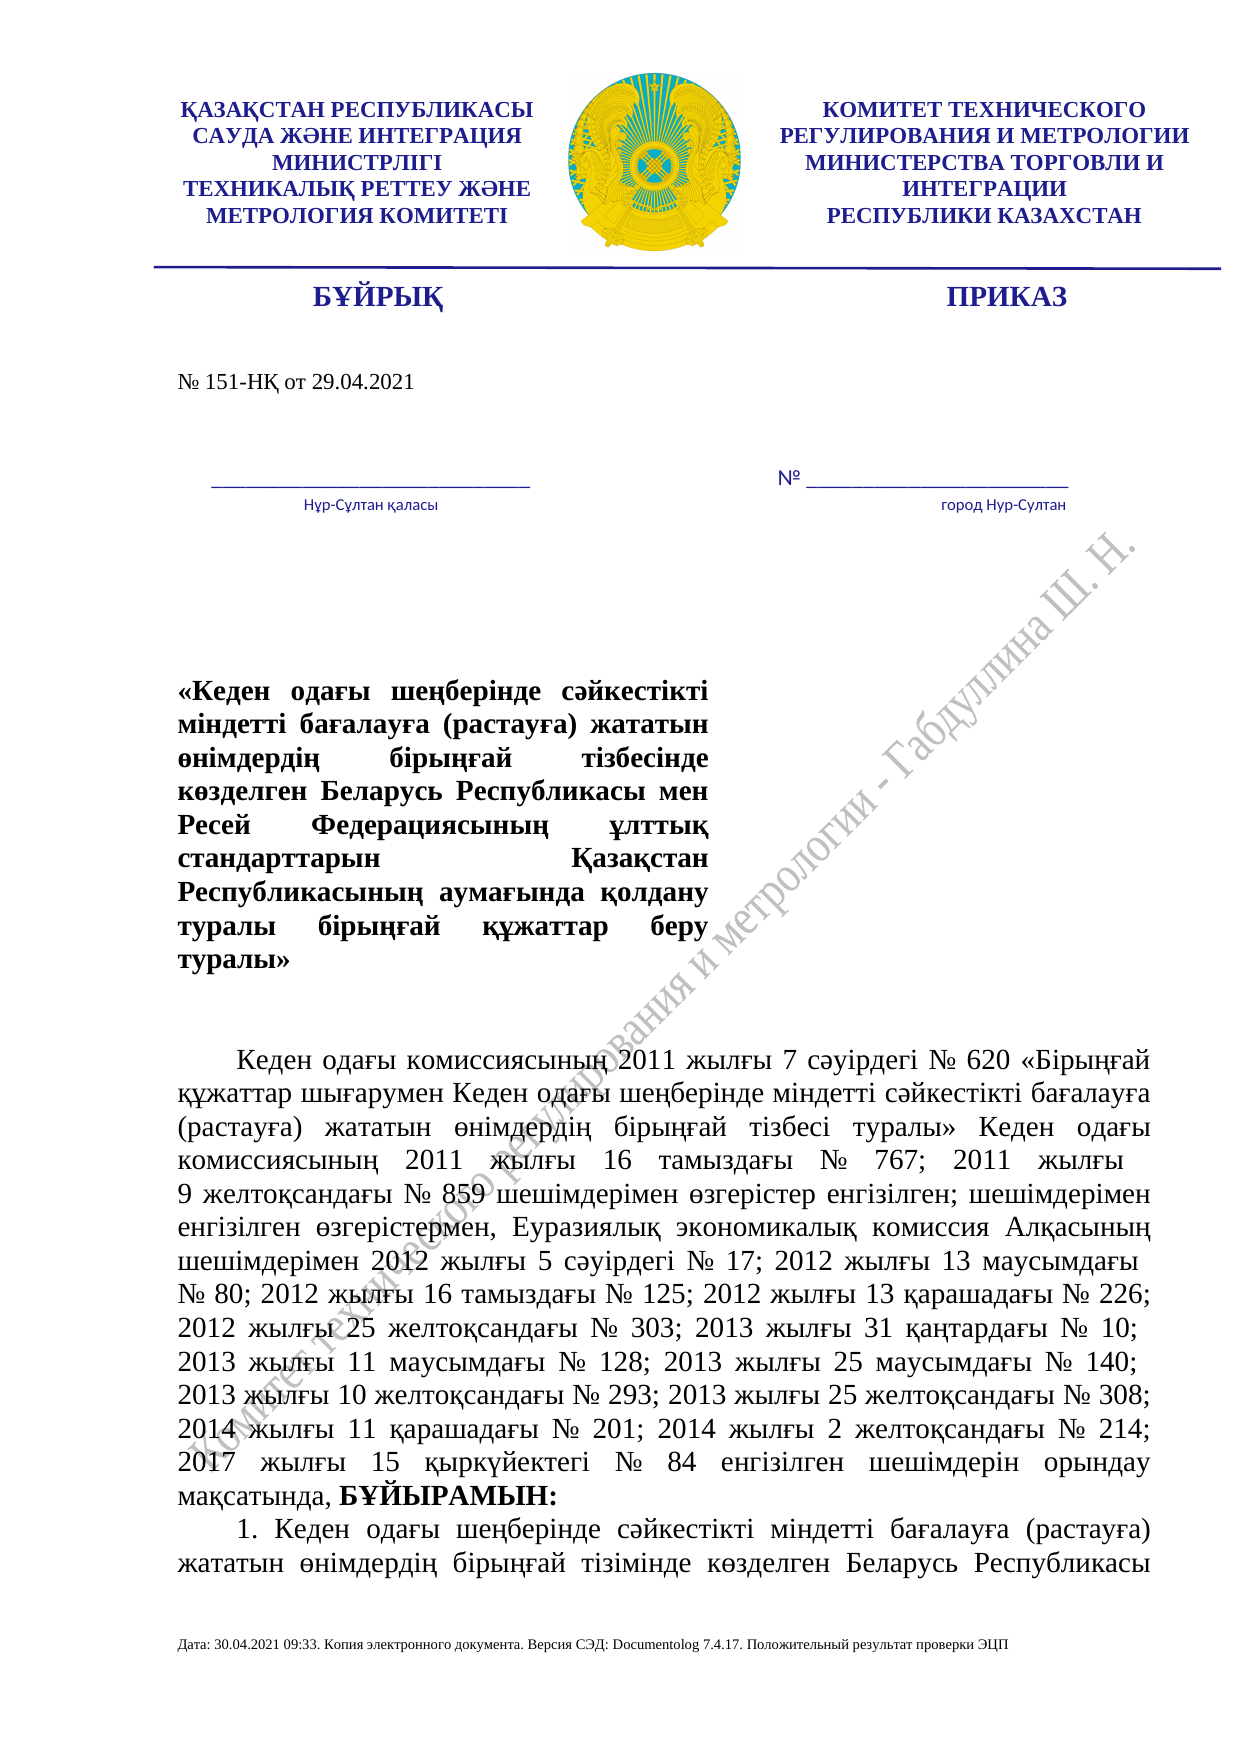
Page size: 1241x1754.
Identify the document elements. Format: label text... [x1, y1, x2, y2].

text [177, 1511, 1152, 1578]
text ____________________________ № _______________________ Нұр-Сұлтан қаласы город Нур-Султан [177, 463, 1152, 515]
text «Кеден одағы шеңберінде сәйкестікті міндетті бағалауға (растауға) жататын өнімдердің бірыңғай тізбесінде көзделген Беларусь Республикасы мен Ресей Федерациясының ұлттық стандарттарын Қазақстан Республикасының аумағында қолдану туралы бірыңғай құжаттар беру туралы» [177, 673, 709, 975]
picture [568, 73, 741, 251]
text Кеден одағы комиссиясының 2011 жылғы 7 сәуірдегі № 620 «Бірыңғай құжаттар шығарумен Кеден одағы шеңберінде міндетті сәйкестікті бағалауға (растауға) жататын өнімдердің бірыңғай тізбесі туралы» Кеден одағы комиссиясының 2011 жылғы 16 тамыздағы № 767; 2011 жылғы 9 желтоқсандағы № 859 шешімдерімен өзгерістер енгізілген; шешімдерімен енгізілген өзгерістермен, Еуразиялық экономикалық комиссия Алқасының шешімдерімен 2012 жылғы 5 сәуірдегі № 17; 2012 жылғы 13 маусымдағы № 80; 2012 жылғы 16 тамыздағы № 125; 2012 жылғы 13 қарашадағы № 226; 2012 жылғы 25 желтоқсандағы № 303; 2013 жылғы 31 қаңтардағы № 10; 2013 жылғы 11 маусымдағы № 128; 2013 жылғы 25 маусымдағы № 140; 2013 жылғы 10 желтоқсандағы № 293; 2013 жылғы 25 желтоқсандағы № 308; 2014 жылғы 11 қарашадағы № 201; 2014 жылғы 2 желтоқсандағы № 214; 2017 жылғы 15 қыркүйектегі № 84 енгізілген шешімдерін орындау мақсатында, БҰЙЫРАМЫН: [177, 1042, 1152, 1511]
text № 151-НҚ от 29.04.2021 [177, 368, 1152, 394]
